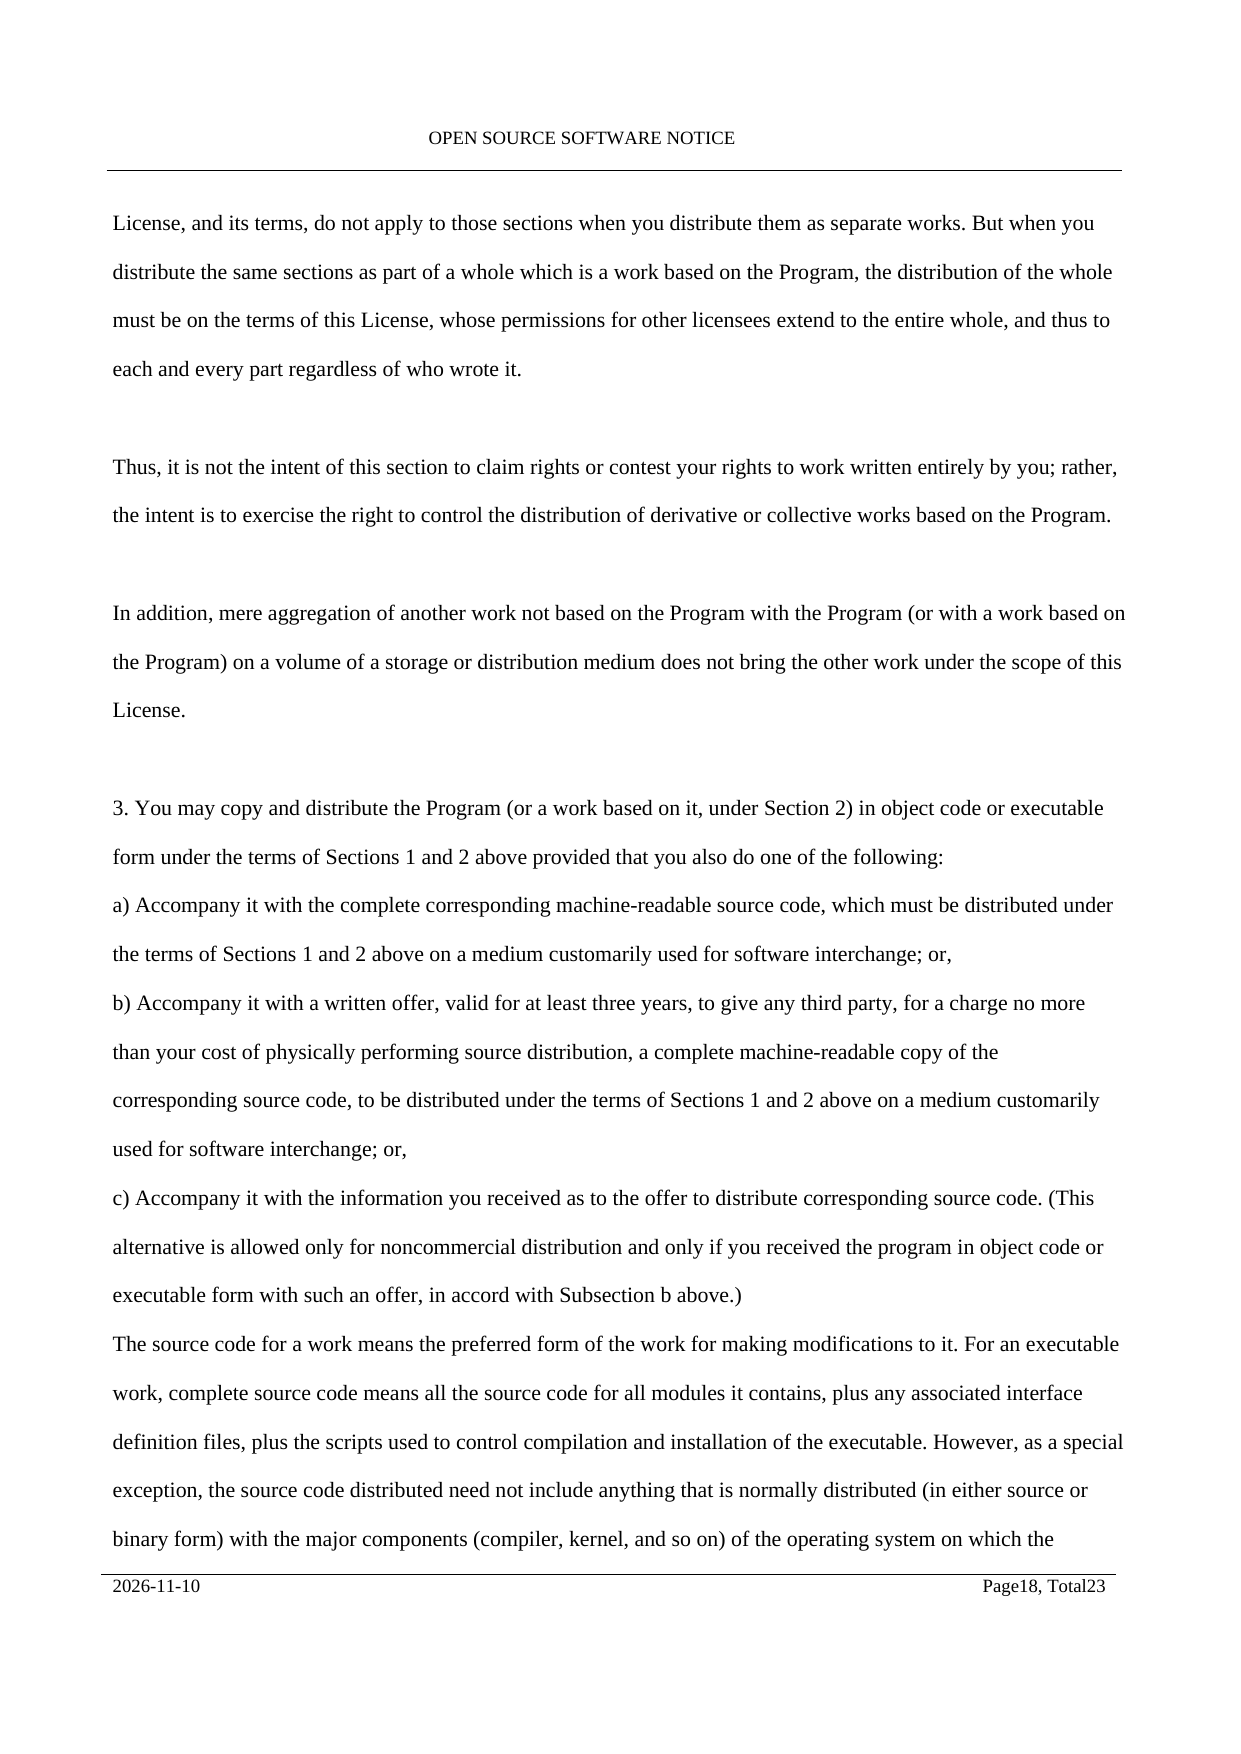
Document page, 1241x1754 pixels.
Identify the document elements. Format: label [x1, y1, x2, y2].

text [112, 206, 1128, 1555]
